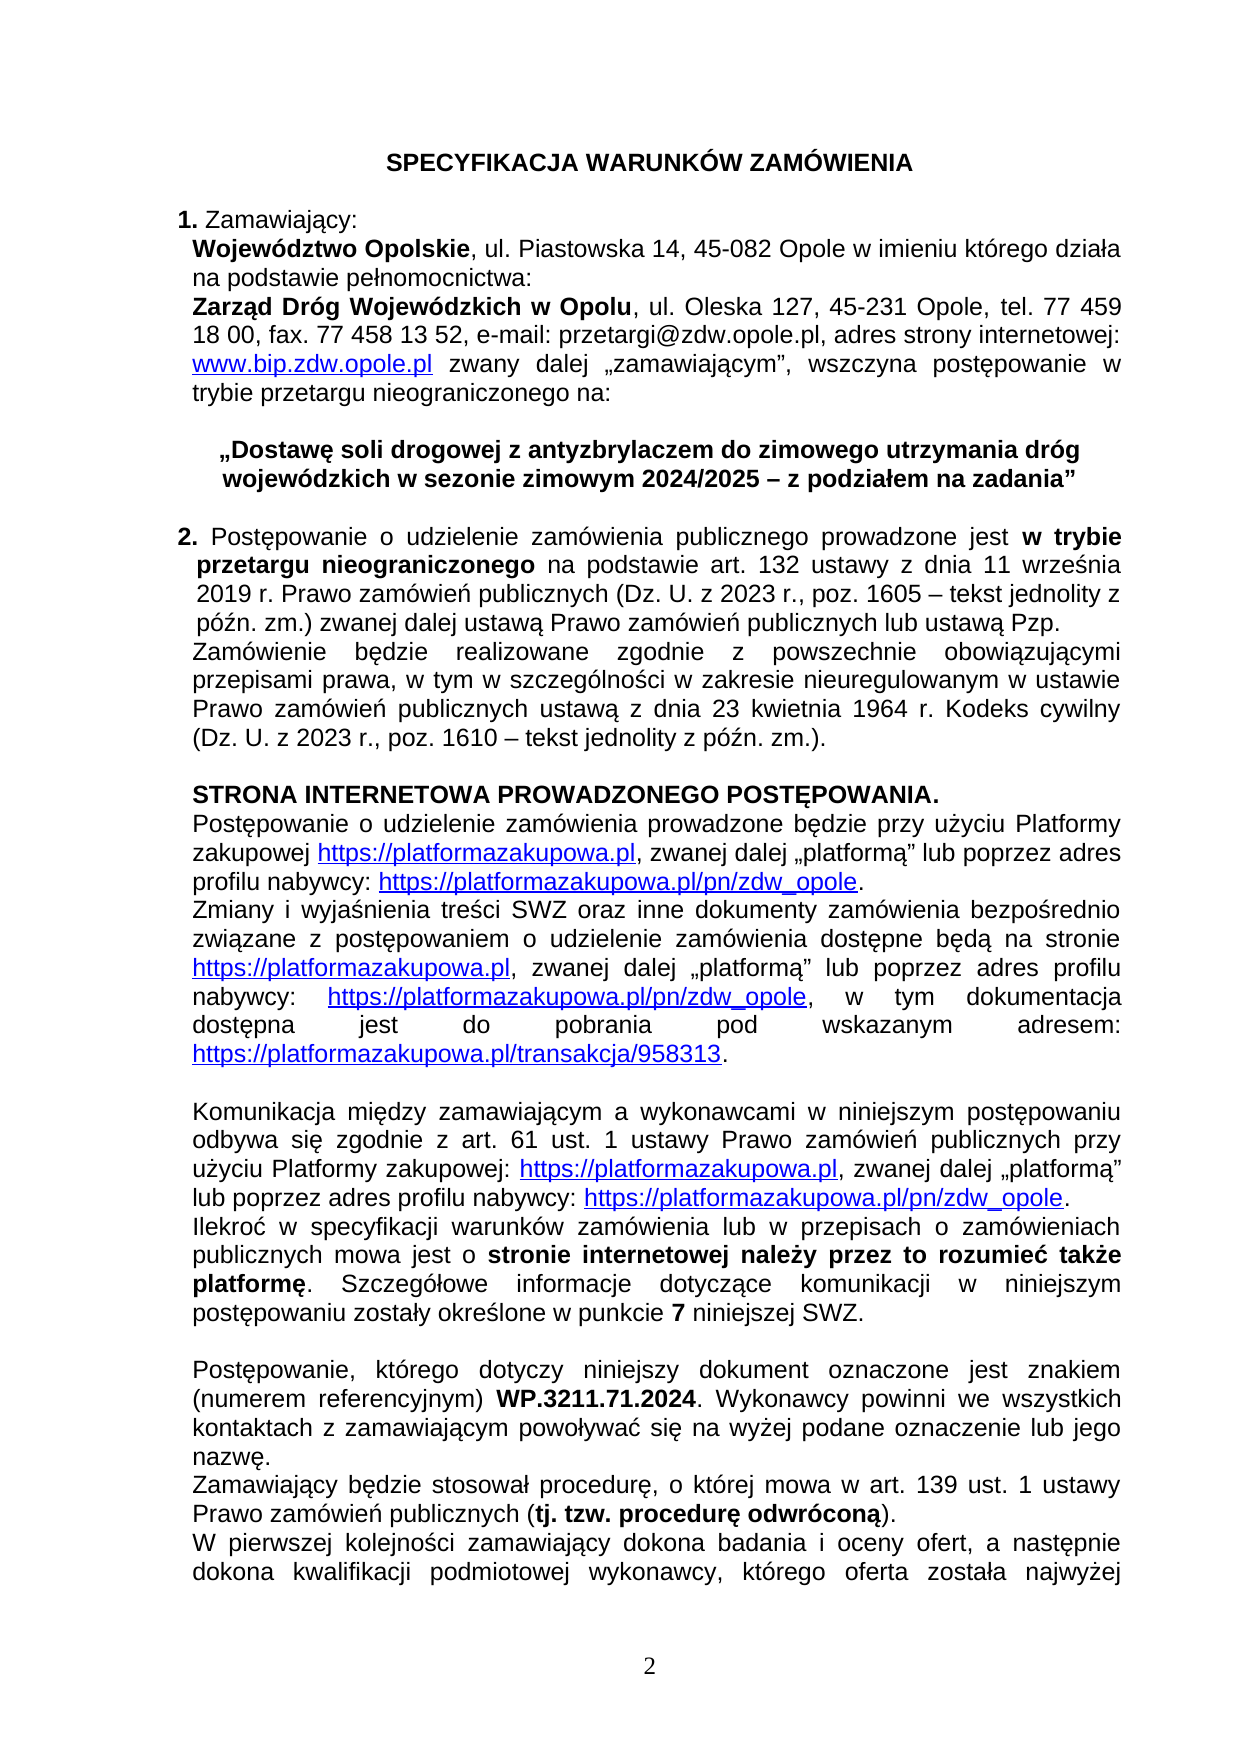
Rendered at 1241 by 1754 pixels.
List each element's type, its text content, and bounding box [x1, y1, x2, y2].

text Zamówienie będzie realizowane zgodnie z powszechnie obowiązującymi przepisami prawa, w tym w szczególności w zakresie nieuregulowanym w ustawie Prawo zamówień publicznych ustawą z dnia 23 kwietnia 1964 r. Kodeks cywilny (Dz. U. z 2023 r., poz. 1610 – tekst jednolity z późn. zm.). [192, 636, 1122, 751]
text Zarząd Dróg Wojewódzkich w Opolu, ul. Oleska 127, 45-231 Opole, tel. 77 459 18 00, fax. 77 458 13 52, e-mail: przetargi@zdw.opole.pl, adres strony internetowej: www.bip.zdw.opole.pl zwany dalej „zamawiającym”, wszczyna postępowanie w trybie przetargu nieograniczonego na: [192, 291, 1122, 406]
text wojewódzkich w sezonie zimowym 2024/2025 – z podziałem na zadania” [177, 464, 1122, 493]
text Zamawiający będzie stosował procedurę, o której mowa w art. 139 ust. 1 ustawy Prawo zamówień publicznych (tj. tzw. procedurę odwróconą). [192, 1470, 1122, 1528]
text 2. Postępowanie o udzielenie zamówienia publicznego prowadzone jest w trybie przetargu nieograniczonego na podstawie art. 132 ustawy z dnia 11 września 2019 r. Prawo zamówień publicznych (Dz. U. z 2023 r., poz. 1605 – tekst jednolity z późn. zm.) zwanej dalej ustawą Prawo zamówień publicznych lub ustawą Pzp. [177, 521, 1122, 636]
text Województwo Opolskie, ul. Piastowska 14, 45-082 Opole w imieniu którego działa na podstawie pełnomocnictwa: [192, 234, 1122, 291]
text Komunikacja między zamawiającym a wykonawcami w niniejszym postępowaniu odbywa się zgodnie z art. 61 ust. 1 ustawy Prawo zamówień publicznych przy użyciu Platformy zakupowej: https://platformazakupowa.pl, zwanej dalej „platformą” lub poprzez adres profilu nabywcy: https://platformazakupowa.pl/pn/zdw_opole. [192, 1096, 1122, 1211]
text Postępowanie, którego dotyczy niniejszy dokument oznaczone jest znakiem (numerem referencyjnym) WP.3211.71.2024. Wykonawcy powinni we wszystkich kontaktach z zamawiającym powoływać się na wyżej podane oznaczenie lub jego nazwę. [192, 1355, 1122, 1470]
text STRONA INTERNETOWA PROWADZONEGO POSTĘPOWANIA. [192, 780, 1122, 809]
text 1. Zamawiający: [177, 205, 1122, 234]
text Zmiany i wyjaśnienia treści SWZ oraz inne dokumenty zamówienia bezpośrednio związane z postępowaniem o udzielenie zamówienia dostępne będą na stronie https://platformazakupowa.pl, zwanej dalej „platformą” lub poprzez adres profilu nabywcy: https://platformazakupowa.pl/pn/zdw_opole, w tym dokumentacja dostępna jest do pobrania pod wskazanym adresem: https://platformazakupowa.pl/transakcja/958313. [192, 895, 1122, 1068]
text Ilekroć w specyfikacji warunków zamówienia lub w przepisach o zamówieniach publicznych mowa jest o stronie internetowej należy przez to rozumieć także platformę. Szczegółowe informacje dotyczące komunikacji w niniejszym postępowaniu zostały określone w punkcie 7 niniejszej SWZ. [192, 1211, 1122, 1326]
text SPECYFIKACJA WARUNKÓW ZAMÓWIENIA [177, 148, 1122, 176]
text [192, 1528, 1122, 1585]
text Postępowanie o udzielenie zamówienia prowadzone będzie przy użyciu Platformy zakupowej https://platformazakupowa.pl, zwanej dalej „platformą” lub poprzez adres profilu nabywcy: https://platformazakupowa.pl/pn/zdw_opole. [192, 809, 1122, 895]
text „Dostawę soli drogowej z antyzbrylaczem do zimowego utrzymania dróg [177, 435, 1122, 464]
